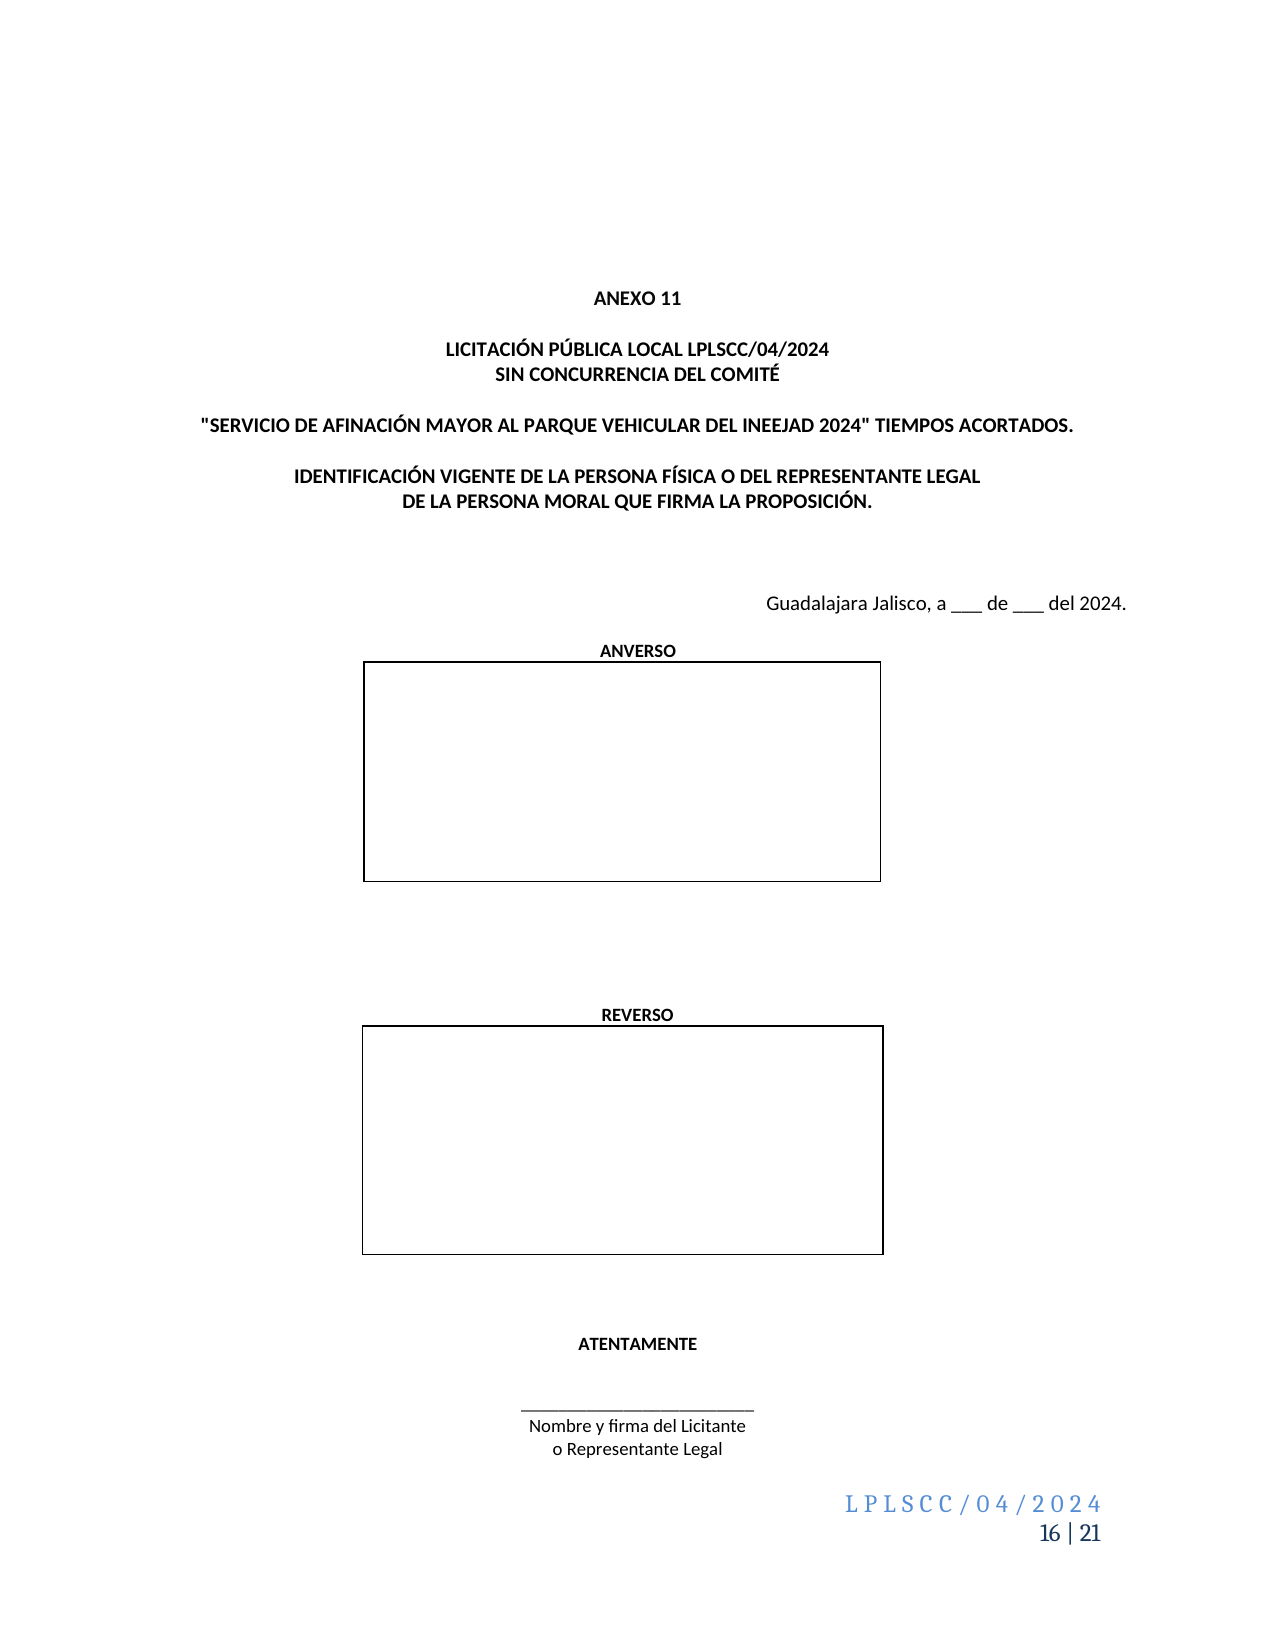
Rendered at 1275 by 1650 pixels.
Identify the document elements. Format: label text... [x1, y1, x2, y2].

text ANVERSO [148, 639, 1128, 662]
text _________________________ [148, 1391, 1127, 1414]
text Guadalajara Jalisco, a ___ de ___ del 2024. [148, 590, 1127, 616]
text DE LA PERSONA MORAL QUE FIRMA LA PROPOSICIÓN. [148, 489, 1127, 514]
text ANEXO 11 [148, 285, 1127, 311]
text REVERSO [148, 1003, 1127, 1026]
text ATENTAMENTE [148, 1332, 1127, 1355]
text "SERVICIO DE AFINACIÓN MAYOR AL PARQUE VEHICULAR DEL INEEJAD 2024" TIEMPOS ACORTADOS. [148, 412, 1127, 438]
text o Representante Legal [148, 1437, 1127, 1459]
text LICITACIÓN PÚBLICA LOCAL LPLSCC/04/2024 [148, 336, 1127, 362]
text SIN CONCURRENCIA DEL COMITÉ [148, 362, 1127, 387]
text Nombre y firma del Licitante [148, 1414, 1127, 1437]
text IDENTIFICACIÓN VIGENTE DE LA PERSONA FÍSICA O DEL REPRESENTANTE LEGAL [148, 463, 1127, 489]
